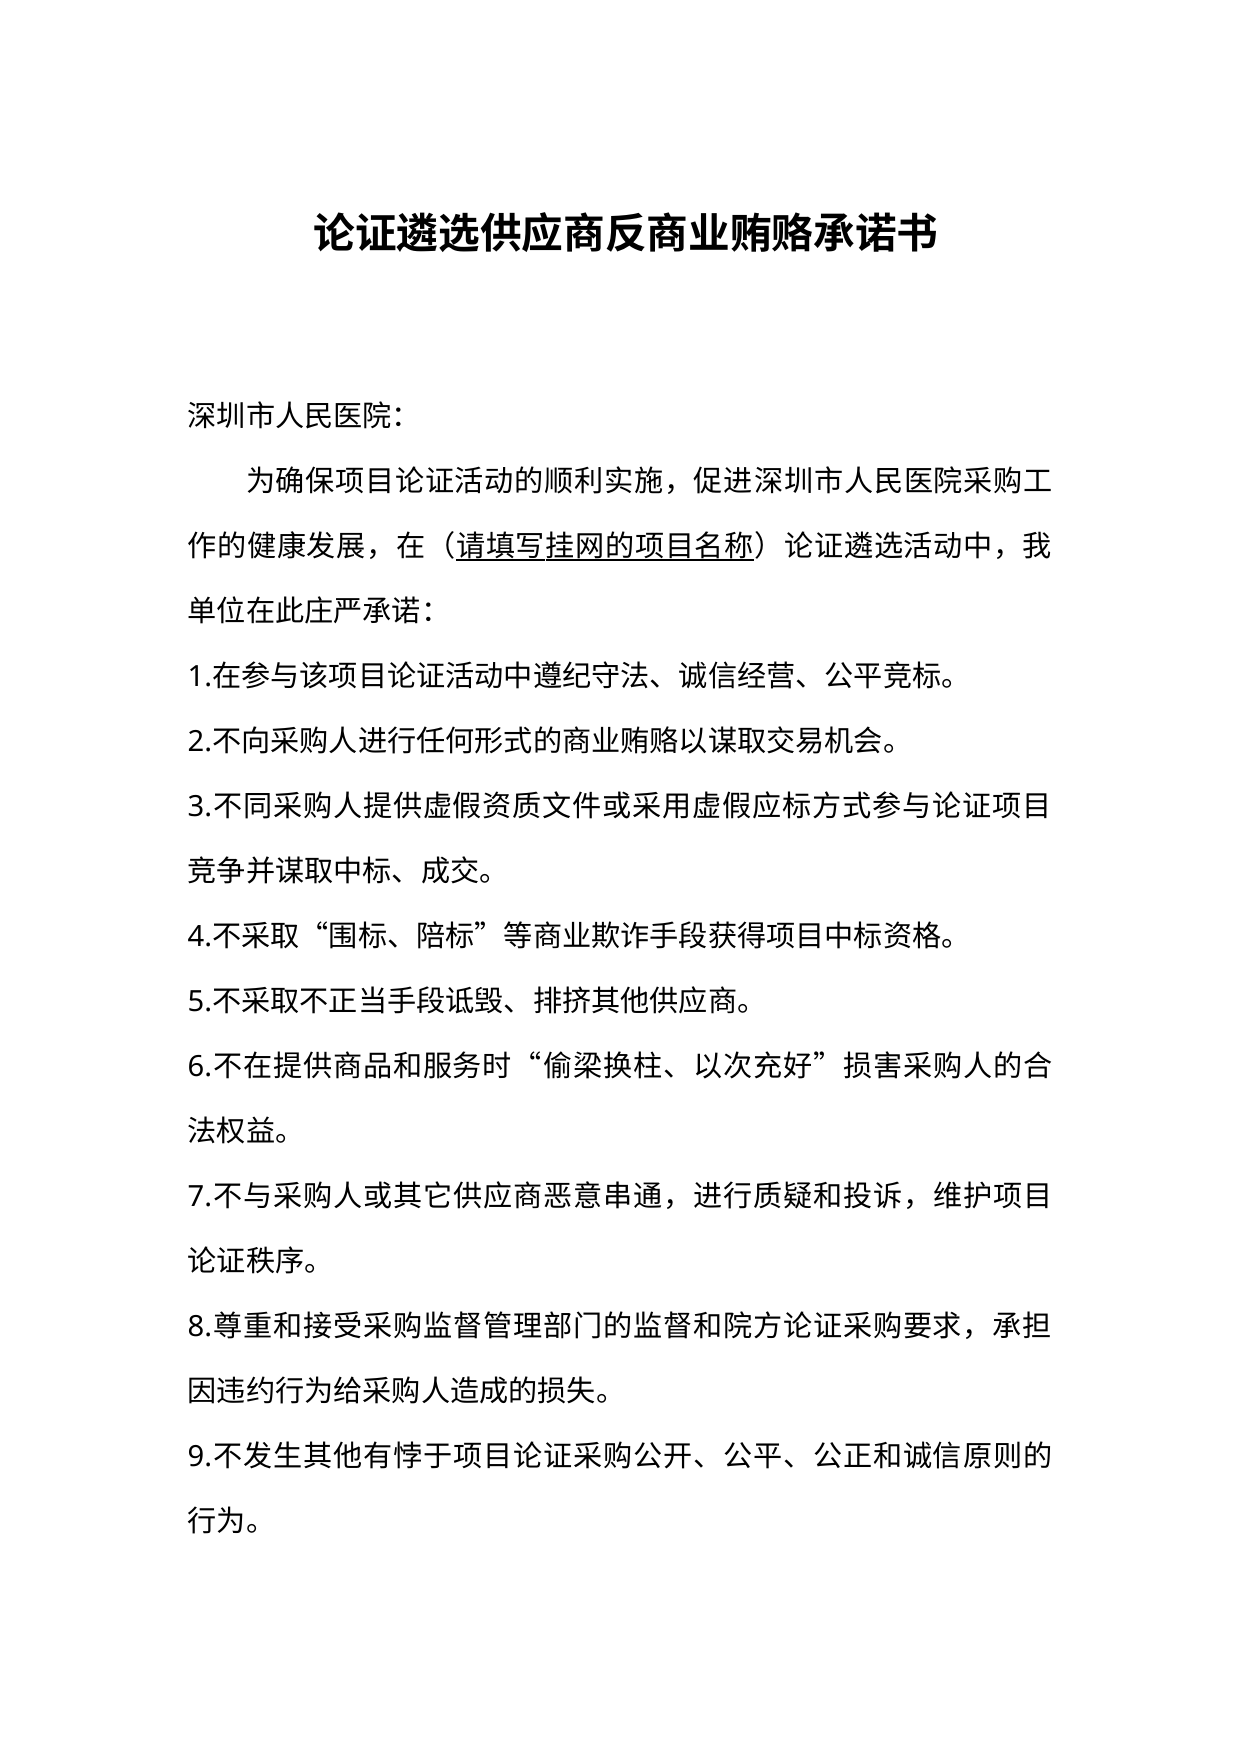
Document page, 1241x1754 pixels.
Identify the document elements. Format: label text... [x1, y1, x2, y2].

text 为确保项目论证活动的顺利实施，促进深圳市人民医院采购工作的健康发展，在（请填写挂网的项目名称）论证遴选活动中，我单位在此庄严承诺： [187, 446, 1053, 641]
text 8.尊重和接受采购监督管理部门的监督和院方论证采购要求，承担因违约行为给采购人造成的损失。 [187, 1291, 1053, 1421]
text 2.不向采购人进行任何形式的商业贿赂以谋取交易机会。 [187, 706, 1053, 771]
text 7.不与采购人或其它供应商恶意串通，进行质疑和投诉，维护项目论证秩序。 [187, 1161, 1053, 1291]
text 深圳市人民医院： [187, 381, 1053, 446]
text 6.不在提供商品和服务时“偷梁换柱、以次充好”损害采购人的合法权益。 [187, 1031, 1053, 1161]
text 9.不发生其他有悖于项目论证采购公开、公平、公正和诚信原则的行为。 [187, 1421, 1053, 1551]
text 4.不采取“围标、陪标”等商业欺诈手段获得项目中标资格。 [187, 901, 1053, 966]
text 3.不同采购人提供虚假资质文件或采用虚假应标方式参与论证项目竞争并谋取中标、成交。 [187, 771, 1053, 901]
subtitle 论证遴选供应商反商业贿赂承诺书 [187, 197, 1053, 262]
text 1.在参与该项目论证活动中遵纪守法、诚信经营、公平竞标。 [187, 641, 1053, 706]
text 5.不采取不正当手段诋毁、排挤其他供应商。 [187, 966, 1053, 1031]
